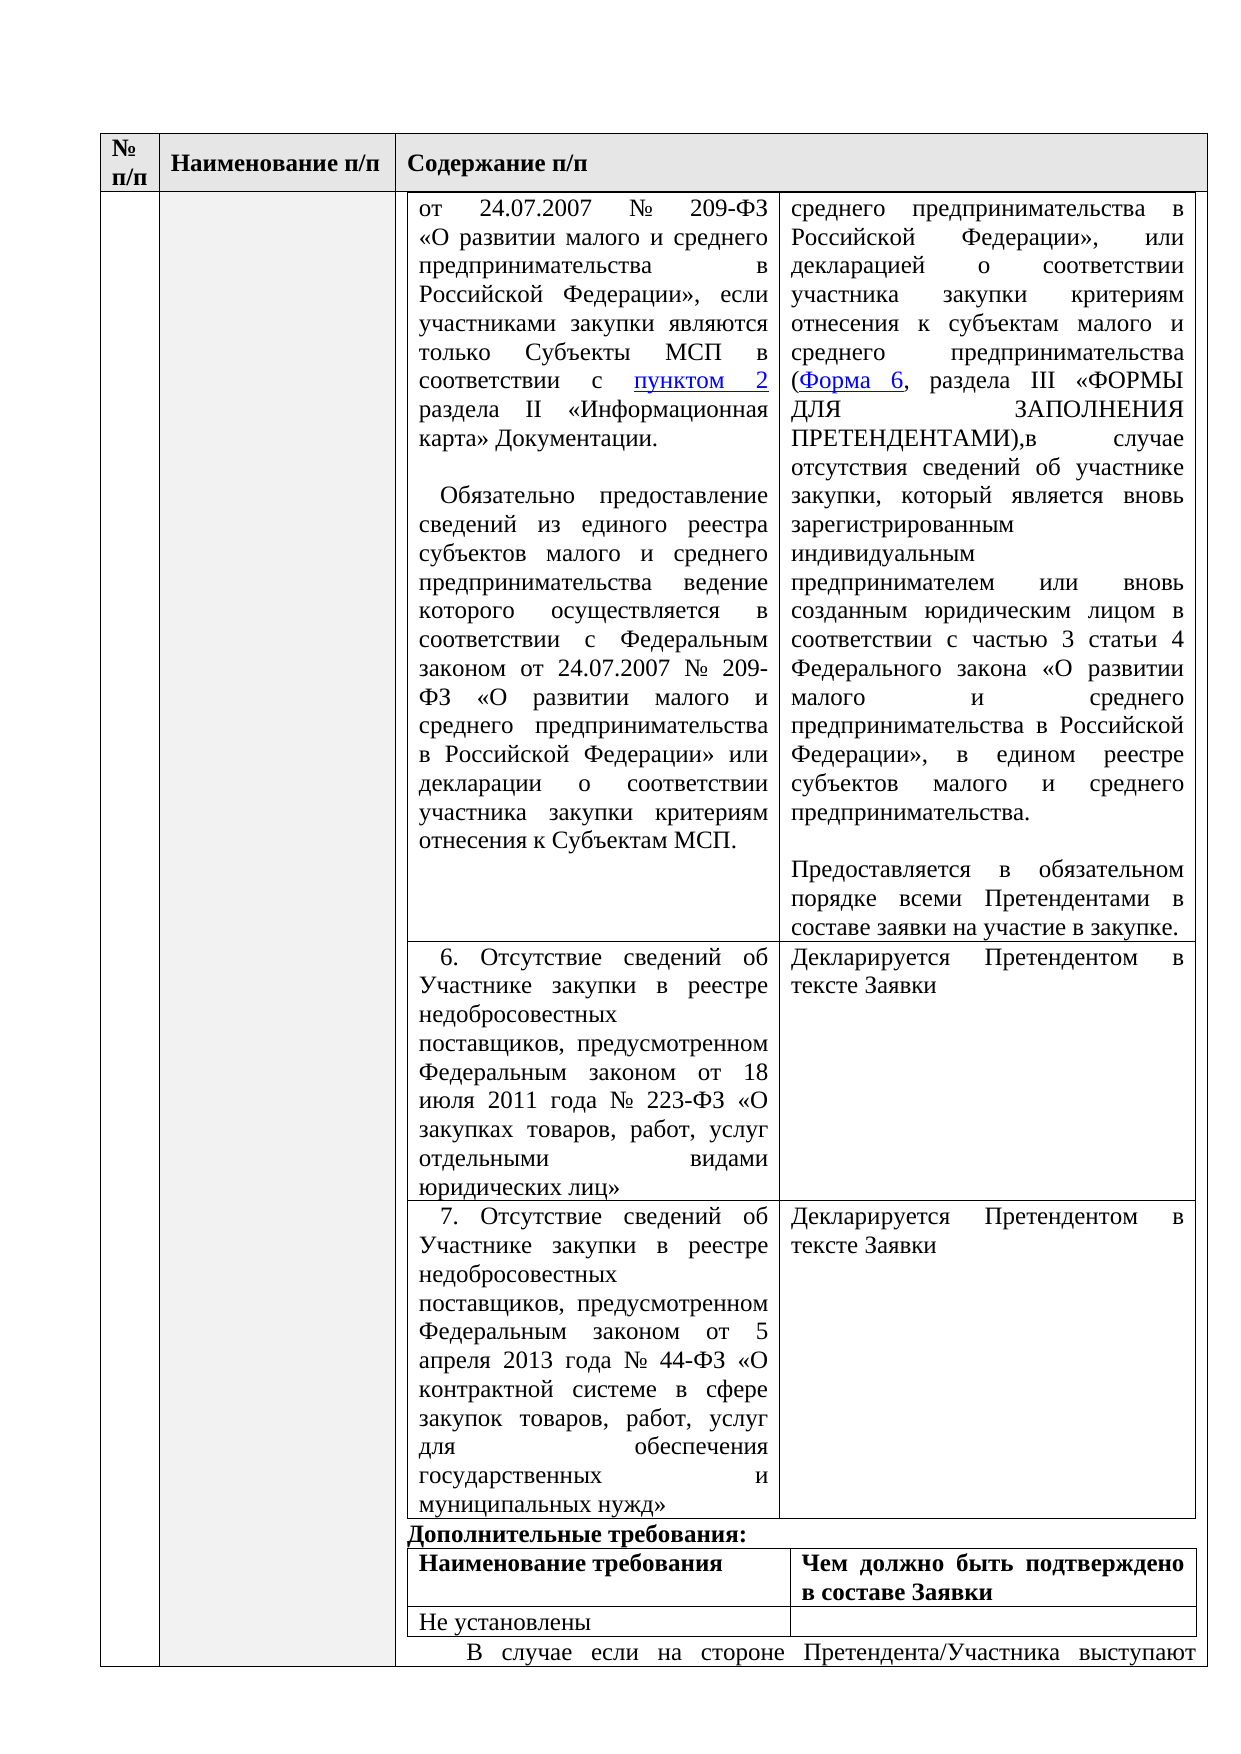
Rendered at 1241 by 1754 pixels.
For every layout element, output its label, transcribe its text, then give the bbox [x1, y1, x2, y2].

table_header Наименование п/п [160, 134, 395, 191]
table_header Содержание п/п [396, 134, 1207, 191]
table_cell [101, 192, 159, 1666]
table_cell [160, 192, 395, 1666]
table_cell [396, 192, 1207, 1666]
table_header № п/п [101, 134, 159, 191]
